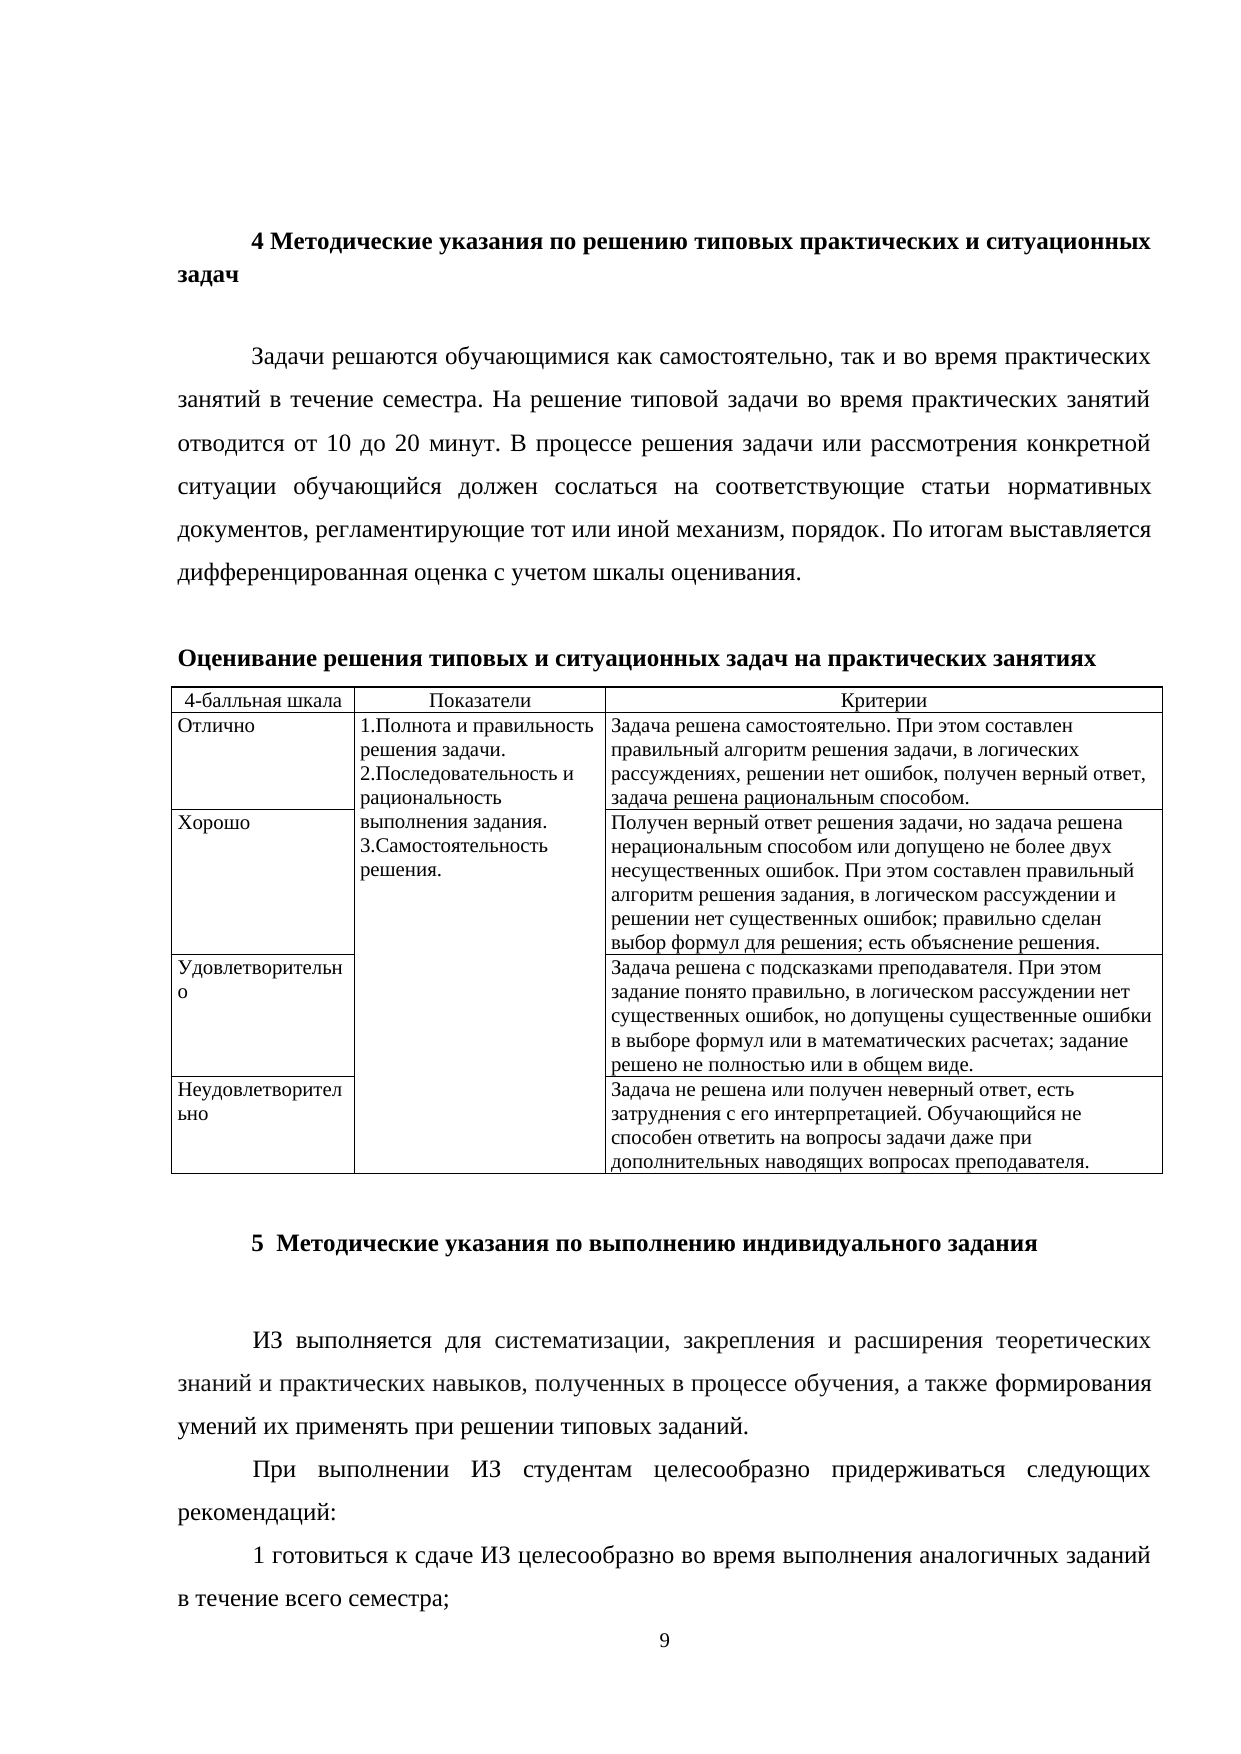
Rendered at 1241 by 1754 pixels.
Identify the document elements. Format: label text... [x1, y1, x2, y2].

text ИЗ выполняется для систематизации, закрепления и расширения теоретических знаний и практических навыков, полученных в процессе обучения, а также формирования умений их применять при решении типовых заданий. [177, 1325, 1152, 1440]
text 1 готовиться к сдаче ИЗ целесообразно во время выполнения аналогичных заданий в течение всего семестра; [177, 1540, 1152, 1612]
text Оценивание решения типовых и ситуационных задач на практических занятиях [177, 643, 1152, 672]
text При выполнении ИЗ студентам целесообразно придерживаться следующих рекомендаций: [177, 1454, 1152, 1526]
table_cell Задача решена с подсказками преподавателя. При этом задание понято правильно, в логическом рассуждении нет существенных ошибок, но допущены существенные ошибки в выборе формул или в математических расчетах; задание решено не полностью или в общем виде. [606, 955, 1162, 1076]
table_cell Задача не решена или получен неверный ответ, есть затруднения с его интерпретацией. Обучающийся не способен ответить на вопросы задачи даже при дополнительных наводящих вопросах преподавателя. [606, 1077, 1162, 1173]
table_cell Отлично [172, 713, 354, 809]
text Задачи решаются обучающимися как самостоятельно, так и во время практических занятий в течение семестра. На решение типовой задачи во время практических занятий отводится от 10 до 20 минут. В процессе решения задачи или рассмотрения конкретной ситуации обучающийся должен сослаться на соответствующие статьи нормативных документов, регламентирующие тот или иной механизм, порядок. По итогам выставляется дифференцированная оценка с учетом шкалы оценивания. [177, 341, 1152, 586]
table_cell Удовлетворительно [172, 955, 354, 1076]
table_cell Неудовлетворительно [172, 1077, 354, 1173]
table_cell Получен верный ответ решения задачи, но задача решена нерациональным способом или допущено не более двух несущественных ошибок. При этом составлен правильный алгоритм решения задания, в логическом рассуждении и решении нет существенных ошибок; правильно сделан выбор формул для решения; есть объяснение решения. [606, 810, 1162, 954]
text 4 Методические указания по решению типовых практических и ситуационных задач [177, 226, 1152, 288]
table_header 4-балльная шкала [172, 688, 354, 712]
table_cell Хорошо [172, 810, 354, 954]
table_header Критерии [606, 688, 1162, 712]
table_cell Задача решена самостоятельно. При этом составлен правильный алгоритм решения задачи, в логических рассуждениях, решении нет ошибок, получен верный ответ, задача решена рациональным способом. [606, 713, 1162, 809]
table_header Показатели [355, 688, 605, 712]
table_cell 1.Полнота и правильность решения задачи. 2.Последовательность и рациональность выполнения задания. 3.Самостоятельность решения. [355, 713, 605, 1173]
text 5 Методические указания по выполнению индивидуального задания [177, 1228, 1152, 1257]
